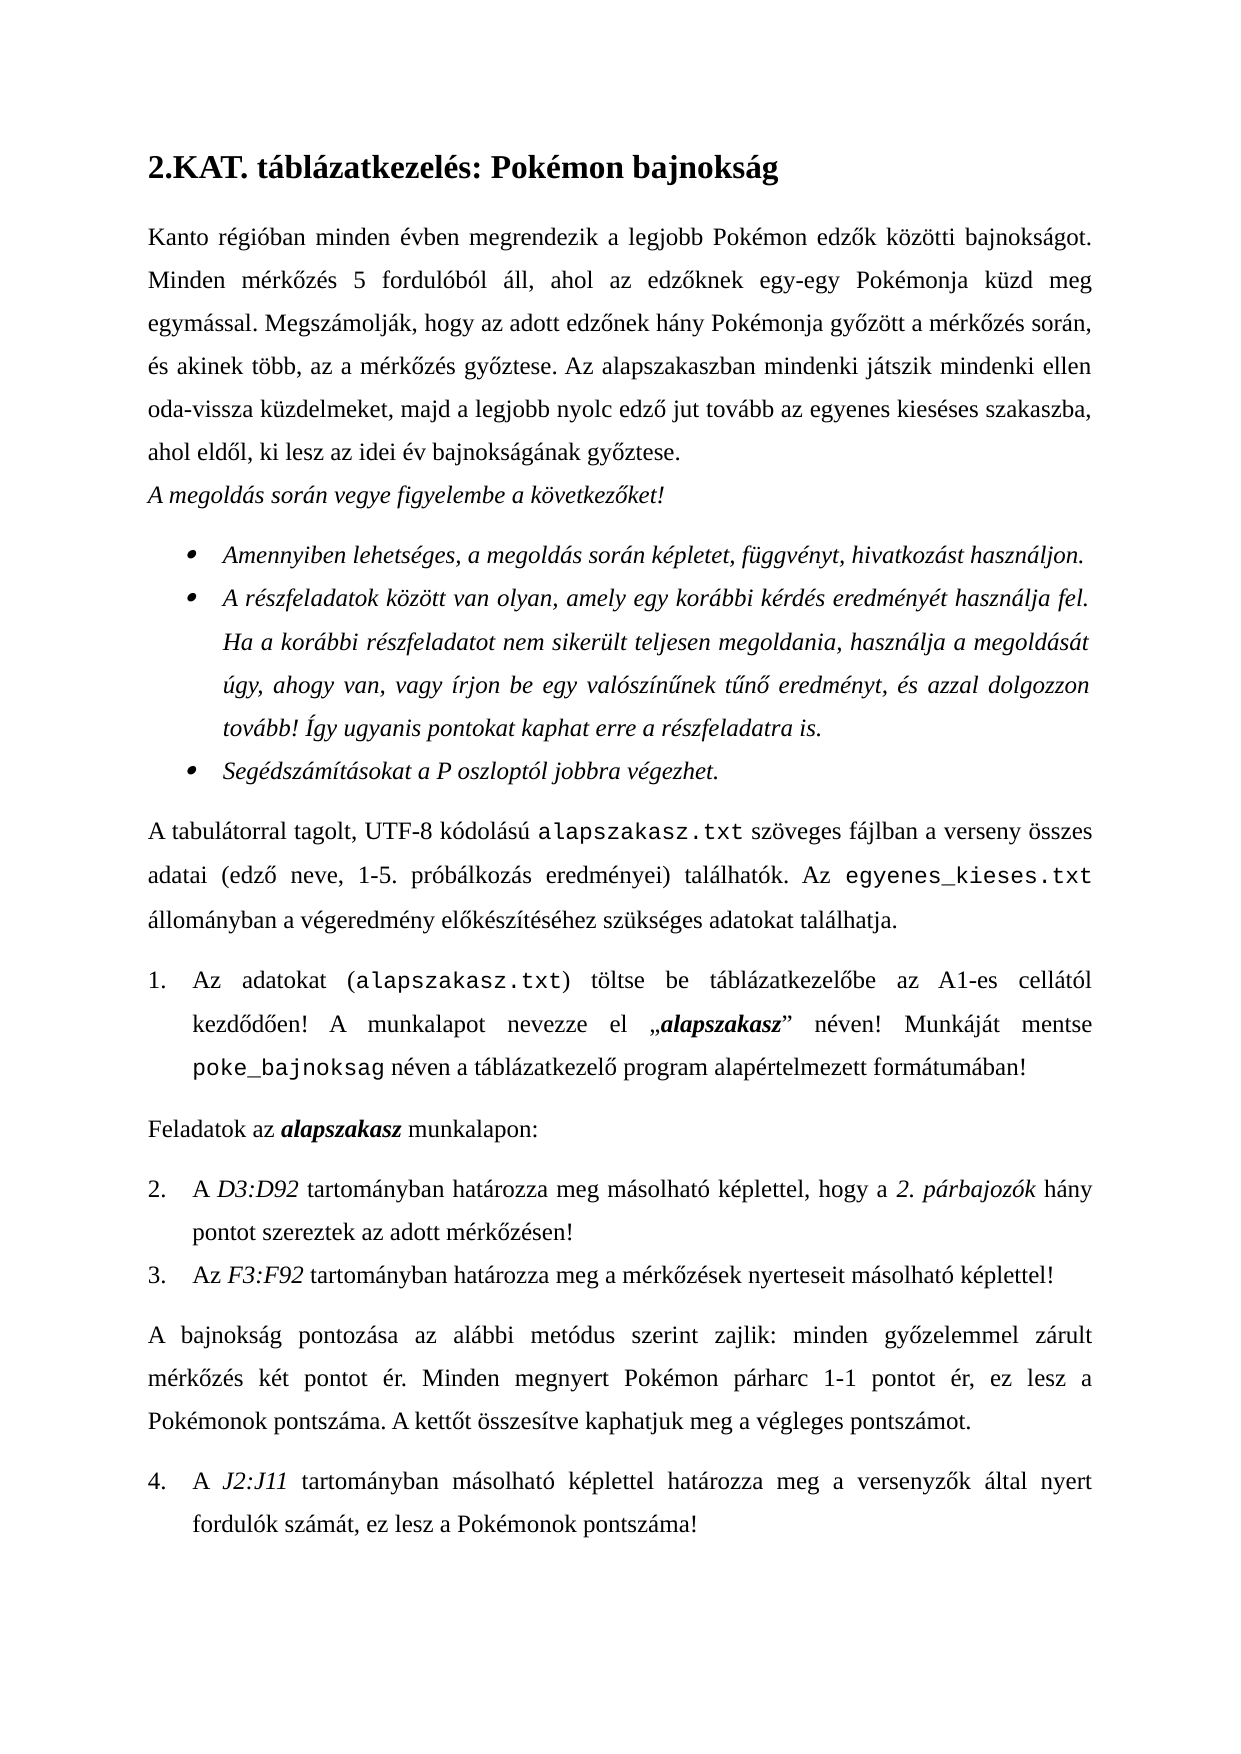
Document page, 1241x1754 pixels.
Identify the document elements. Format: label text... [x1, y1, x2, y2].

list Amennyiben lehetséges, a megoldás során képletet, függvényt, hivatkozást használjon. [185, 540, 1093, 569]
text A bajnokság pontozása az alábbi metódus szerint zajlik: minden győzelemmel zárult mérkőzés két pontot ér. Minden megnyert Pokémon párharc 1-1 pontot ér, ez lesz a Pokémonok pontszáma. A kettőt összesítve kaphatjuk meg a végleges pontszámot. [148, 1320, 1093, 1435]
list A részfeladatok között van olyan, amely egy korábbi kérdés eredményét használja fel. Ha a korábbi részfeladatot nem sikerült teljesen megoldania, használja a megoldását úgy, ahogy van, vagy írjon be egy valószínűnek tűnő eredményt, és azzal dolgozzon tovább! Így ugyanis pontokat kaphat erre a részfeladatra is. [185, 583, 1093, 742]
text Kanto régióban minden évben megrendezik a legjobb Pokémon edzők közötti bajnokságot. Minden mérkőzés 5 fordulóból áll, ahol az edzőknek egy-egy Pokémonja küzd meg egymással. Megszámolják, hogy az adott edzőnek hány Pokémonja győzött a mérkőzés során, és akinek több, az a mérkőzés győztese. Az alapszakaszban mindenki játszik mindenki ellen oda-vissza küzdelmeket, majd a legjobb nyolc edző jut tovább az egyenes kieséses szakaszba, ahol eldől, ki lesz az idei év bajnokságának győztese. [148, 222, 1093, 466]
text 2.KAT. táblázatkezelés: Pokémon bajnokság [148, 148, 1093, 186]
text Feladatok az alapszakasz munkalapon: [148, 1114, 1093, 1143]
list A D3:D92 tartományban határozza meg másolható képlettel, hogy a 2. párbajozók hány pontot szereztek az adott mérkőzésen! [148, 1174, 1093, 1246]
text A megoldás során vegye figyelembe a következőket! [148, 481, 1093, 509]
text A tabulátorral tagolt, UTF-8 kódolású alapszakasz.txt szöveges fájlban a verseny összes adatai (edző neve, 1-5. próbálkozás eredményei) találhatók. Az egyenes_kieses.txt állományban a végeredmény előkészítéséhez szükséges adatokat találhatja. [148, 816, 1093, 934]
list Az F3:F92 tartományban határozza meg a mérkőzések nyerteseit másolható képlettel! [148, 1260, 1093, 1289]
list A J2:J11 tartományban másolható képlettel határozza meg a versenyzők által nyert fordulók számát, ez lesz a Pokémonok pontszáma! [148, 1466, 1093, 1538]
list Segédszámításokat a P oszloptól jobbra végezhet. [185, 756, 1093, 785]
list Az adatokat (alapszakasz.txt) töltse be táblázatkezelőbe az A1-es cellától kezdődően! A munkalapot nevezze el „alapszakasz” néven! Munkáját mentse poke_bajnoksag néven a táblázatkezelő program alapértelmezett formátumában! [148, 965, 1093, 1083]
